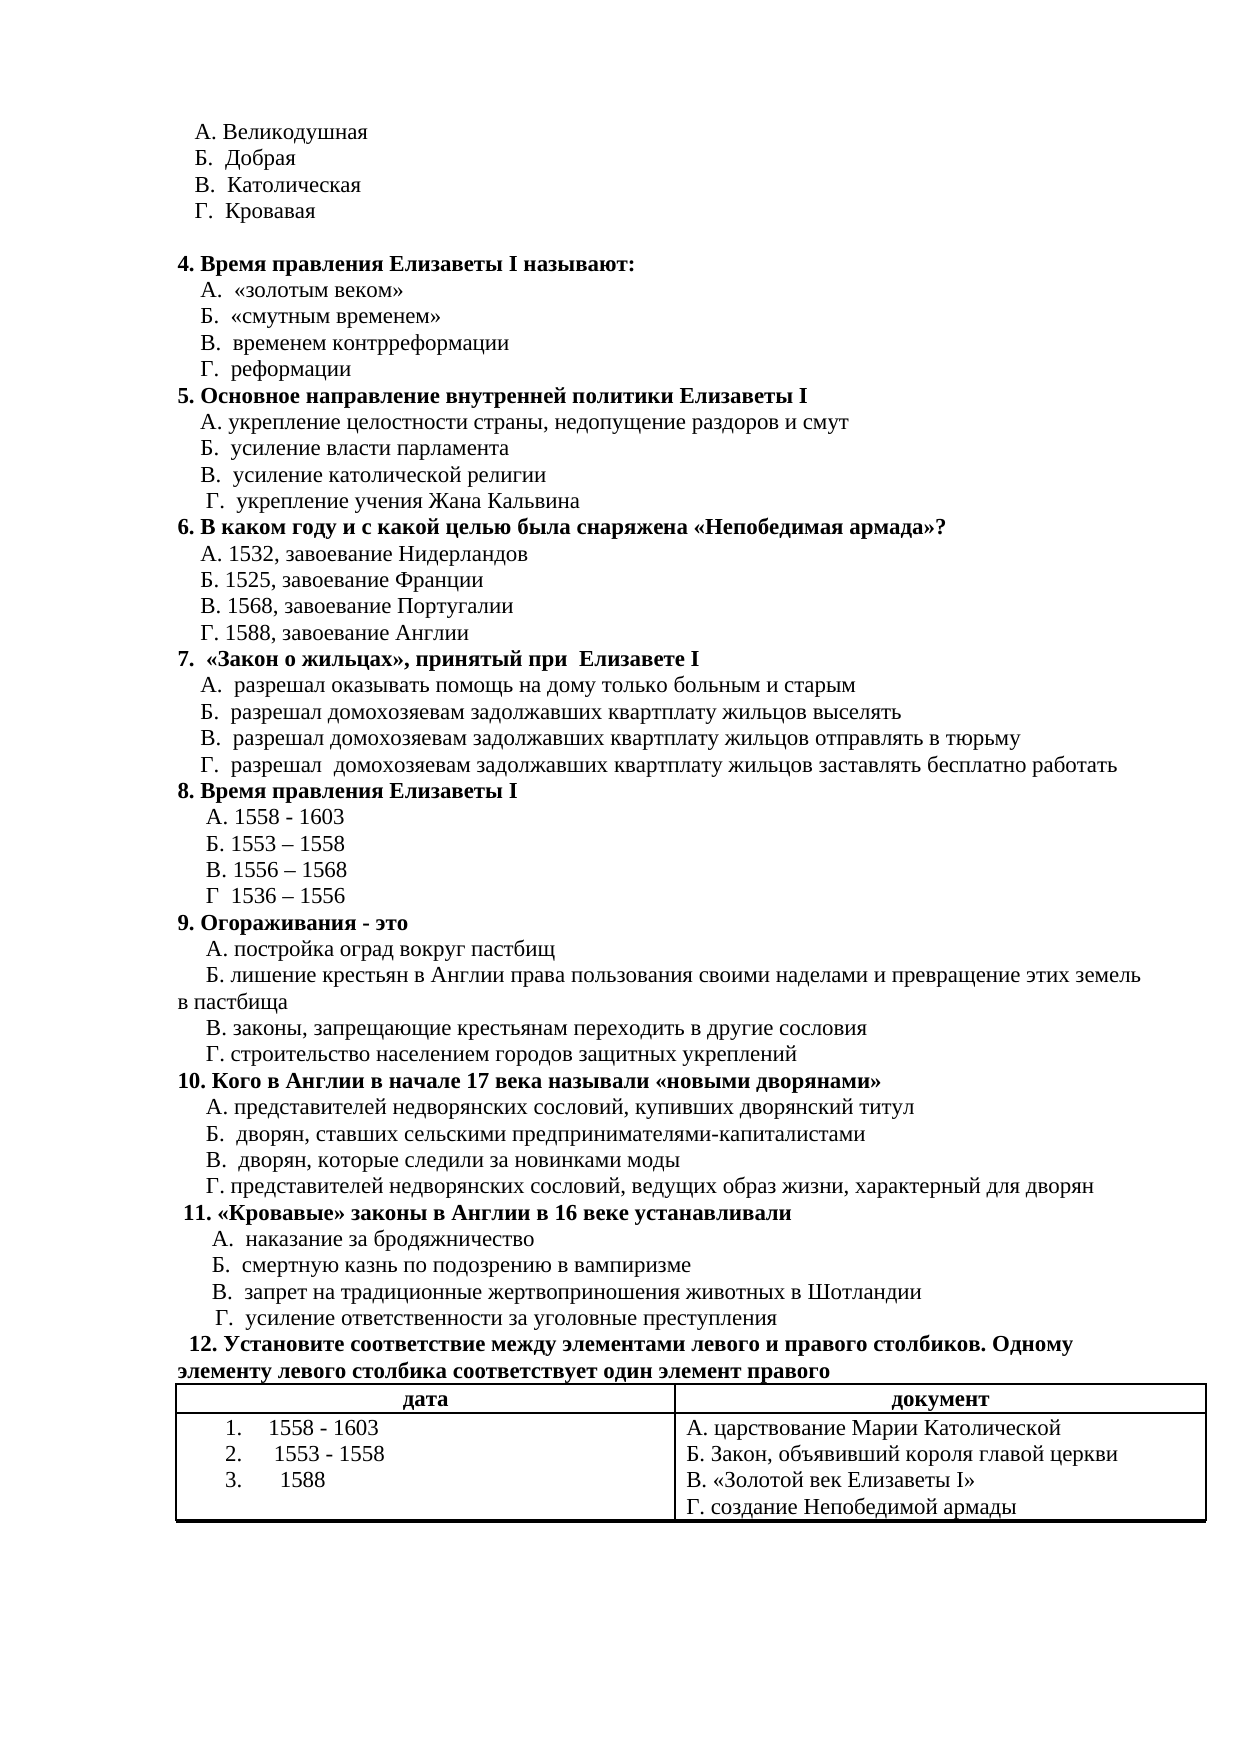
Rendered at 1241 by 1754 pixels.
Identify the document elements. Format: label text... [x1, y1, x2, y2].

table_header документ [676, 1385, 1205, 1412]
text А. Великодушная [177, 118, 1152, 144]
text Г. укрепление учения Жана Кальвина [177, 487, 1152, 513]
text 10. Кого в Англии в начале 17 века называли «новыми дворянами» [177, 1067, 1152, 1093]
text Г. 1588, завоевание Англии [177, 619, 1152, 645]
text В. 1556 – 1568 [177, 856, 1152, 882]
text Б. 1525, завоевание Франции [177, 566, 1152, 592]
text 11. «Кровавые» законы в Англии в 16 веке устанавливали [177, 1199, 1152, 1225]
text А. «золотым веком» [177, 276, 1152, 303]
table_cell 1558 - 1603 1553 - 1558 1588 [177, 1414, 674, 1519]
text Б. смертную казнь по подозрению в вампиризме [177, 1251, 1152, 1278]
text 4. Время правления Елизаветы I называют: [177, 250, 1152, 276]
text Г. реформации [177, 355, 1152, 382]
text Г. представителей недворянских сословий, ведущих образ жизни, характерный для дворян [177, 1172, 1152, 1199]
text В. разрешал домохозяевам задолжавших квартплату жильцов отправлять в тюрьму [177, 724, 1152, 751]
text Б. дворян, ставших сельскими предпринимателями-капиталистами [177, 1119, 1152, 1146]
text В. 1568, завоевание Португалии [177, 592, 1152, 619]
text Б. 1553 – 1558 [177, 830, 1152, 856]
text Б. усиление власти парламента [177, 434, 1152, 461]
text А. наказание за бродяжничество [177, 1225, 1152, 1251]
text А. разрешал оказывать помощь на дому только больным и старым [177, 672, 1152, 698]
text 12. Установите соответствие между элементами левого и правого столбиков. Одному элементу левого столбика соответствует один элемент правого [177, 1330, 1152, 1383]
table_cell А. царствование Марии Католической Б. Закон, объявивший короля главой церкви В. «Золотой век Елизаветы I» Г. создание Непобедимой армады [676, 1414, 1205, 1519]
text Г. разрешал домохозяевам задолжавших квартплату жильцов заставлять бесплатно работать [177, 751, 1152, 777]
text А. укрепление целостности страны, недопущение раздоров и смут [177, 408, 1152, 434]
text 7. «Закон о жильцах», принятый при Елизавете I [177, 645, 1152, 672]
text Г. Кровавая [177, 197, 1152, 223]
text В. дворян, которые следили за новинками моды [177, 1146, 1152, 1172]
text В. законы, запрещающие крестьянам переходить в другие сословия [177, 1014, 1152, 1041]
text А. 1532, завоевание Нидерландов [177, 540, 1152, 566]
table_header дата [177, 1385, 674, 1412]
text В. усиление католической религии [177, 461, 1152, 487]
text 5. Основное направление внутренней политики Елизаветы I [177, 382, 1152, 408]
text 6. В каком году и с какой целью была снаряжена «Непобедимая армада»? [177, 513, 1152, 540]
text 8. Время правления Елизаветы I [177, 777, 1152, 803]
text Г. строительство населением городов защитных укреплений [177, 1041, 1152, 1067]
text А. представителей недворянских сословий, купивших дворянский титул [177, 1093, 1152, 1119]
text Г. усиление ответственности за уголовные преступления [215, 1304, 1152, 1330]
text Б. Добрая [177, 144, 1152, 171]
text В. временем контрреформации [177, 329, 1152, 355]
text Б. разрешал домохозяевам задолжавших квартплату жильцов выселять [177, 698, 1152, 724]
text Б. лишение крестьян в Англии права пользования своими наделами и превращение этих земель в пастбища [177, 961, 1152, 1014]
text А. 1558 - 1603 [177, 803, 1152, 830]
text В. Католическая [177, 171, 1152, 197]
text А. постройка оград вокруг пастбищ [177, 935, 1152, 961]
text Г 1536 – 1556 [177, 882, 1152, 909]
text Б. «смутным временем» [177, 303, 1152, 329]
text 9. Огораживания - это [177, 909, 1152, 935]
text В. запрет на традиционные жертвоприношения животных в Шотландии [177, 1278, 1152, 1304]
